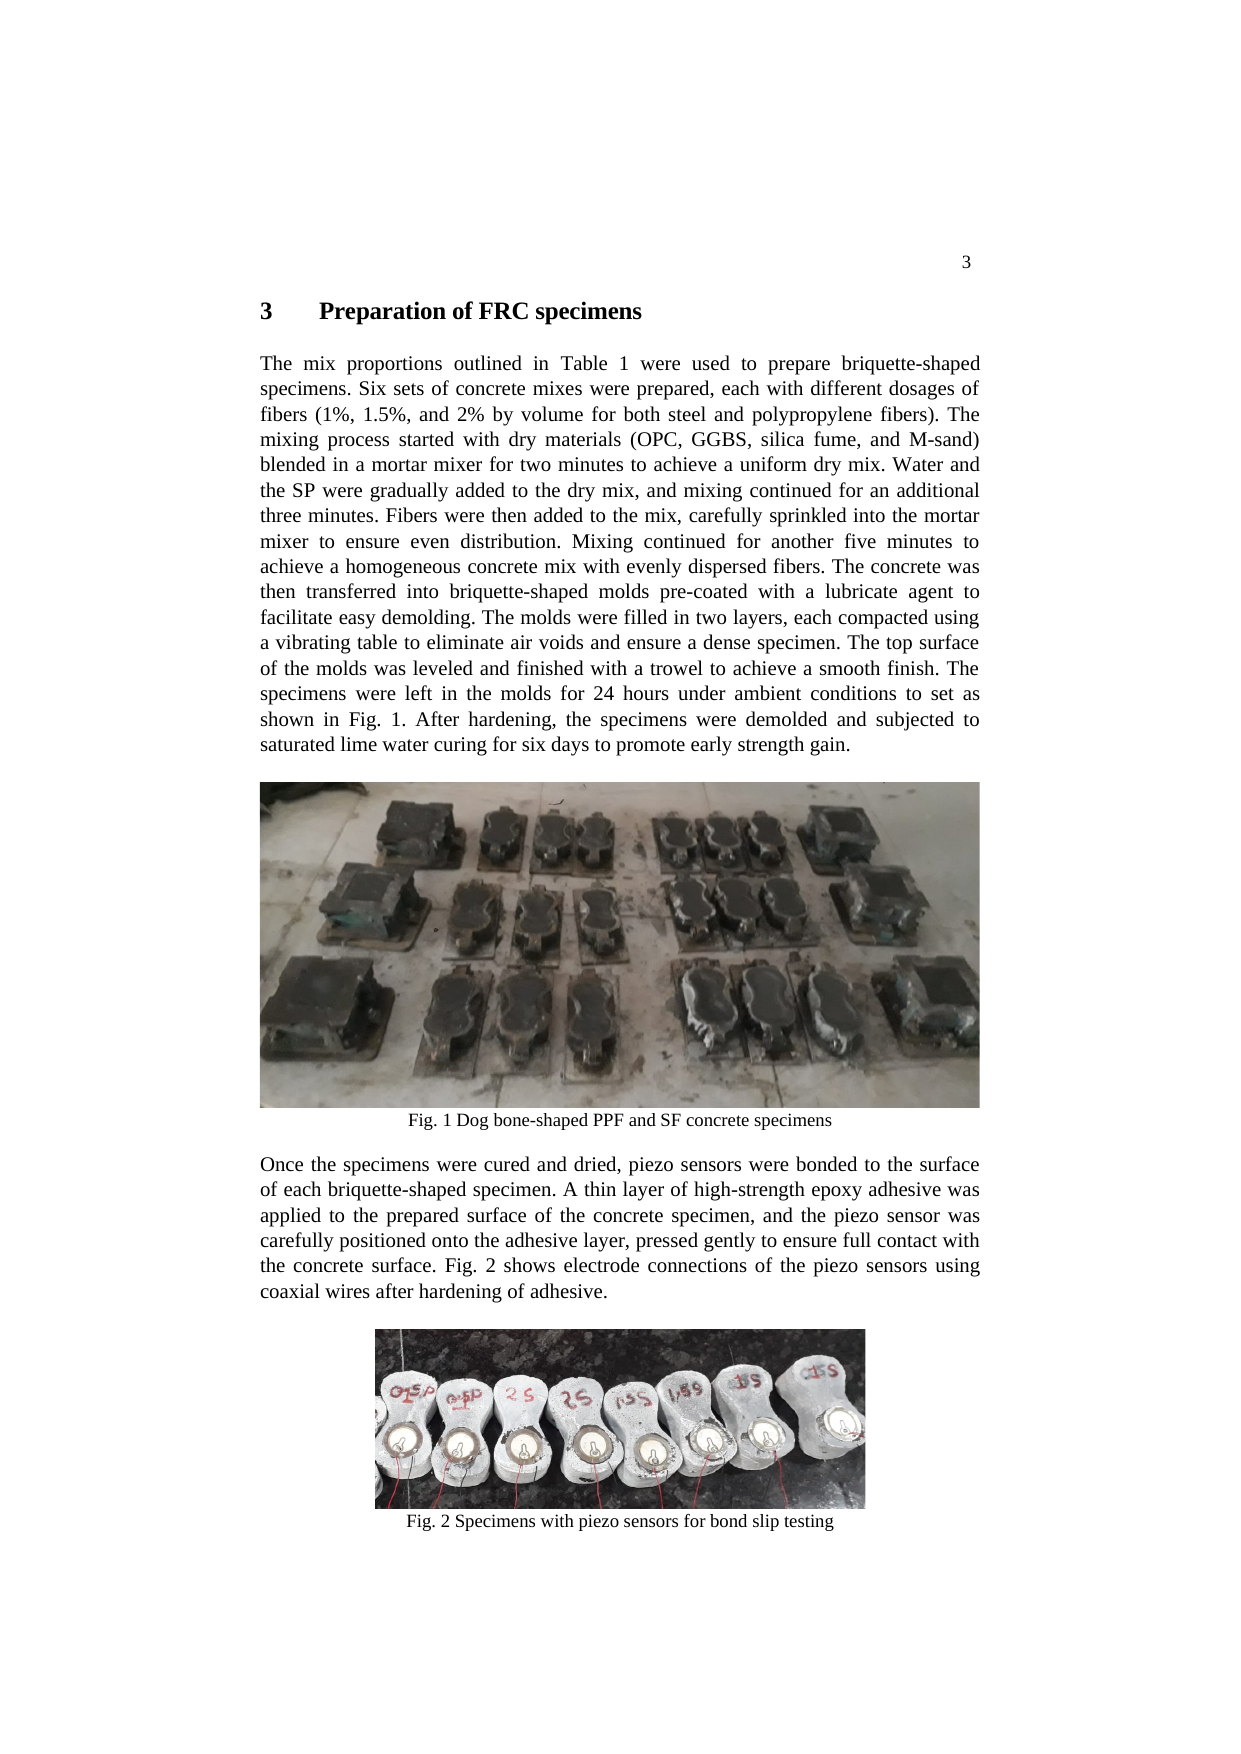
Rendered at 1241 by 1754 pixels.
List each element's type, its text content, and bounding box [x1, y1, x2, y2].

text The mix proportions outlined in Table 1 were used to prepare briquette-shaped specimens. Six sets of concrete mixes were prepared, each with different dosages of fibers (1%, 1.5%, and 2% by volume for both steel and polypropylene fibers). The mixing process started with dry materials (OPC, GGBS, silica fume, and M-sand) blended in a mortar mixer for two minutes to achieve a uniform dry mix. Water and the SP were gradually added to the dry mix, and mixing continued for an additional three minutes. Fibers were then added to the mix, carefully sprinkled into the mortar mixer to ensure even distribution. Mixing continued for another five minutes to achieve a homogeneous concrete mix with evenly dispersed fibers. The concrete was then transferred into briquette-shaped molds pre-coated with a lubricate agent to facilitate easy demolding. The molds were filled in two layers, each compacted using a vibrating table to eliminate air voids and ensure a dense specimen. The top surface of the molds was leveled and finished with a trowel to achieve a smooth finish. The specimens were left in the molds for 24 hours under ambient conditions to set as shown in Fig. 1. After hardening, the specimens were demolded and subjected to saturated lime water curing for six days to promote early strength gain. [260, 351, 981, 756]
picture [375, 1329, 866, 1509]
subtitle Preparation of FRC specimens [260, 296, 1065, 325]
text Fig. 1 Dog bone-shaped PPF and SF concrete specimens [175, 1109, 1065, 1131]
text Fig. 2 Specimens with piezo sensors for bond slip testing [175, 1510, 1065, 1531]
text Once the specimens were cured and dried, piezo sensors were bonded to the surface of each briquette-shaped specimen. A thin layer of high-strength epoxy adhesive was applied to the prepared surface of the concrete specimen, and the piezo sensor was carefully positioned onto the adhesive layer, pressed gently to ensure full contact with the concrete surface. Fig. 2 shows electrode connections of the piezo sensors using coaxial wires after hardening of adhesive. [260, 1152, 981, 1303]
picture [259, 782, 980, 1108]
